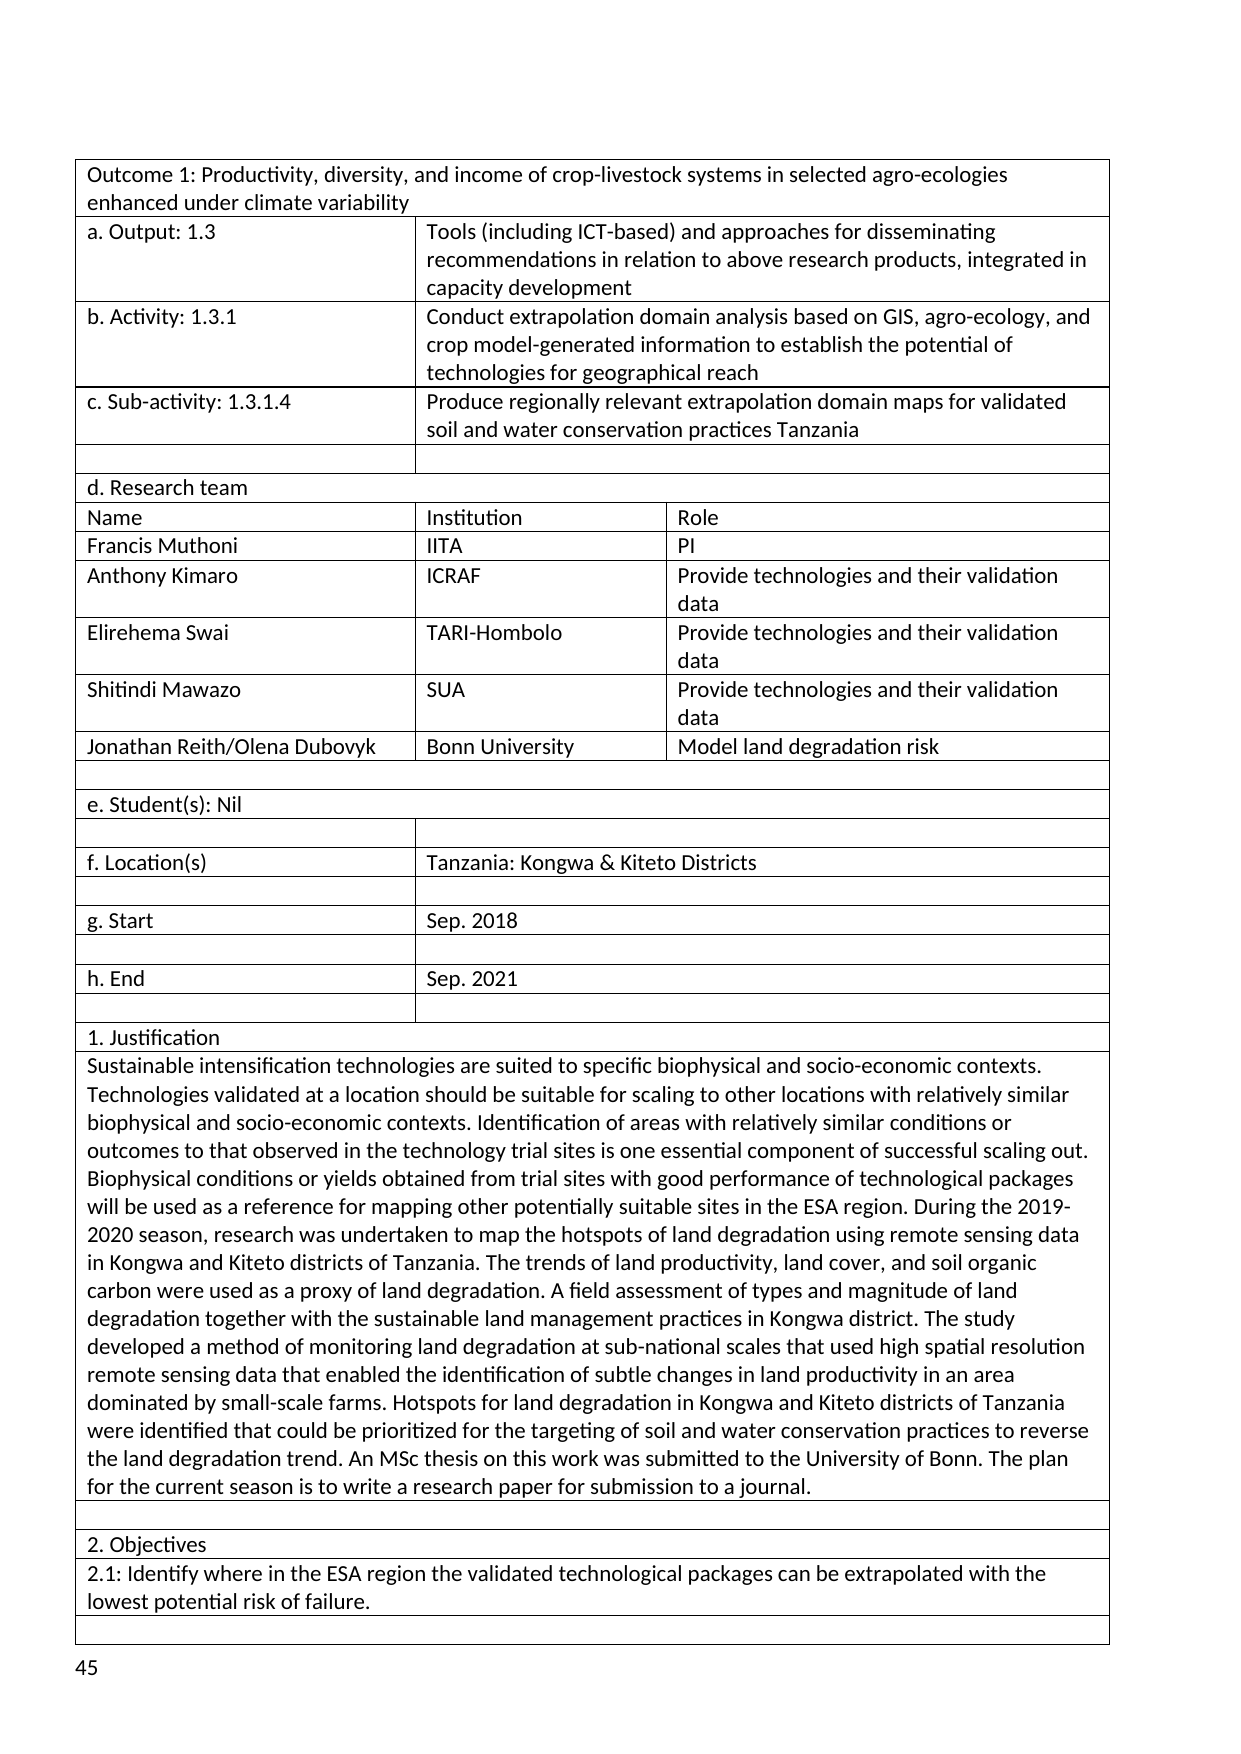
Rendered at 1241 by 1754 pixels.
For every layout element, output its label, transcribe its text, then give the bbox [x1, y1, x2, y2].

table_cell [416, 819, 1109, 847]
table_cell e. Student(s): Nil [76, 790, 1109, 818]
table_cell 2. Objectives [76, 1530, 1109, 1558]
table_cell [416, 445, 1109, 472]
table_cell SUA [416, 675, 666, 731]
table_cell 2.1: Identify where in the ESA region the validated technological packages can be extrapolated with the lowest potential risk of failure. [76, 1559, 1109, 1615]
table_cell TARI-Hombolo [416, 618, 666, 674]
table_cell Tanzania: Kongwa & Kiteto Districts [416, 848, 1109, 876]
table_cell [76, 994, 415, 1022]
table_cell 1. Justification [76, 1023, 1109, 1051]
table_cell Jonathan Reith/Olena Dubovyk [76, 732, 415, 760]
table_cell f. Location(s) [76, 848, 415, 876]
table_cell [76, 935, 415, 963]
table_cell Sep. 2018 [416, 906, 1109, 934]
table_cell Sep. 2021 [416, 965, 1109, 992]
table_cell Sustainable intensification technologies are suited to specific biophysical and socio-economic contexts. Technologies validated at a location should be suitable for scaling to other locations with relatively similar biophysical and socio-economic contexts. Identification of areas with relatively similar conditions or outcomes to that observed in the technology trial sites is one essential component of successful scaling out. Biophysical conditions or yields obtained from trial sites with good performance of technological packages will be used as a reference for mapping other potentially suitable sites in the ESA region. During the 2019-2020 season, research was undertaken to map the hotspots of land degradation using remote sensing data in Kongwa and Kiteto districts of Tanzania. The trends of land productivity, land cover, and soil organic carbon were used as a proxy of land degradation. A field assessment of types and magnitude of land degradation together with the sustainable land management practices in Kongwa district. The study developed a method of monitoring land degradation at sub-national scales that used high spatial resolution remote sensing data that enabled the identification of subtle changes in land productivity in an area dominated by small-scale farms. Hotspots for land degradation in Kongwa and Kiteto districts of Tanzania were identified that could be prioritized for the targeting of soil and water conservation practices to reverse the land degradation trend. An MSc thesis on this work was submitted to the University of Bonn. The plan for the current season is to write a research paper for submission to a journal. [76, 1052, 1109, 1500]
table_cell [76, 761, 1109, 789]
table_cell c. Sub-activity: 1.3.1.4 [76, 388, 415, 443]
table_cell Model land degradation risk [667, 732, 1109, 760]
table_cell Elirehema Swai [76, 618, 415, 674]
table_cell PI [667, 532, 1109, 560]
table_cell Provide technologies and their validation data [667, 561, 1109, 617]
table_cell [416, 877, 1109, 905]
table_cell Name [76, 503, 415, 531]
table_cell [76, 1501, 1109, 1529]
table_cell b. Activity: 1.3.1 [76, 302, 415, 386]
table_cell Produce regionally relevant extrapolation domain maps for validated soil and water conservation practices Tanzania [416, 388, 1109, 443]
table_cell [76, 1616, 1109, 1644]
table_cell Tools (including ICT-based) and approaches for disseminating recommendations in relation to above research products, integrated in capacity development [416, 217, 1109, 301]
table_cell Provide technologies and their validation data [667, 618, 1109, 674]
table_cell Conduct extrapolation domain analysis based on GIS, agro-ecology, and crop model-generated information to establish the potential of technologies for geographical reach [416, 302, 1109, 386]
table_cell [76, 445, 415, 472]
table_cell Institution [416, 503, 666, 531]
table_cell h. End [76, 965, 415, 992]
table_cell [416, 935, 1109, 963]
table_header Outcome 1: Productivity, diversity, and income of crop-livestock systems in selected agro-ecologies enhanced under climate variability [76, 160, 1109, 216]
table_cell [76, 819, 415, 847]
table_cell a. Output: 1.3 [76, 217, 415, 301]
table_cell d. Research team [76, 474, 1109, 502]
table_cell Francis Muthoni [76, 532, 415, 560]
table_cell Role [667, 503, 1109, 531]
table_cell Provide technologies and their validation data [667, 675, 1109, 731]
table_cell Bonn University [416, 732, 666, 760]
table_cell g. Start [76, 906, 415, 934]
table_cell ICRAF [416, 561, 666, 617]
table_cell Shitindi Mawazo [76, 675, 415, 731]
table_cell [416, 994, 1109, 1022]
table_cell [76, 877, 415, 905]
table_cell IITA [416, 532, 666, 560]
table_cell Anthony Kimaro [76, 561, 415, 617]
